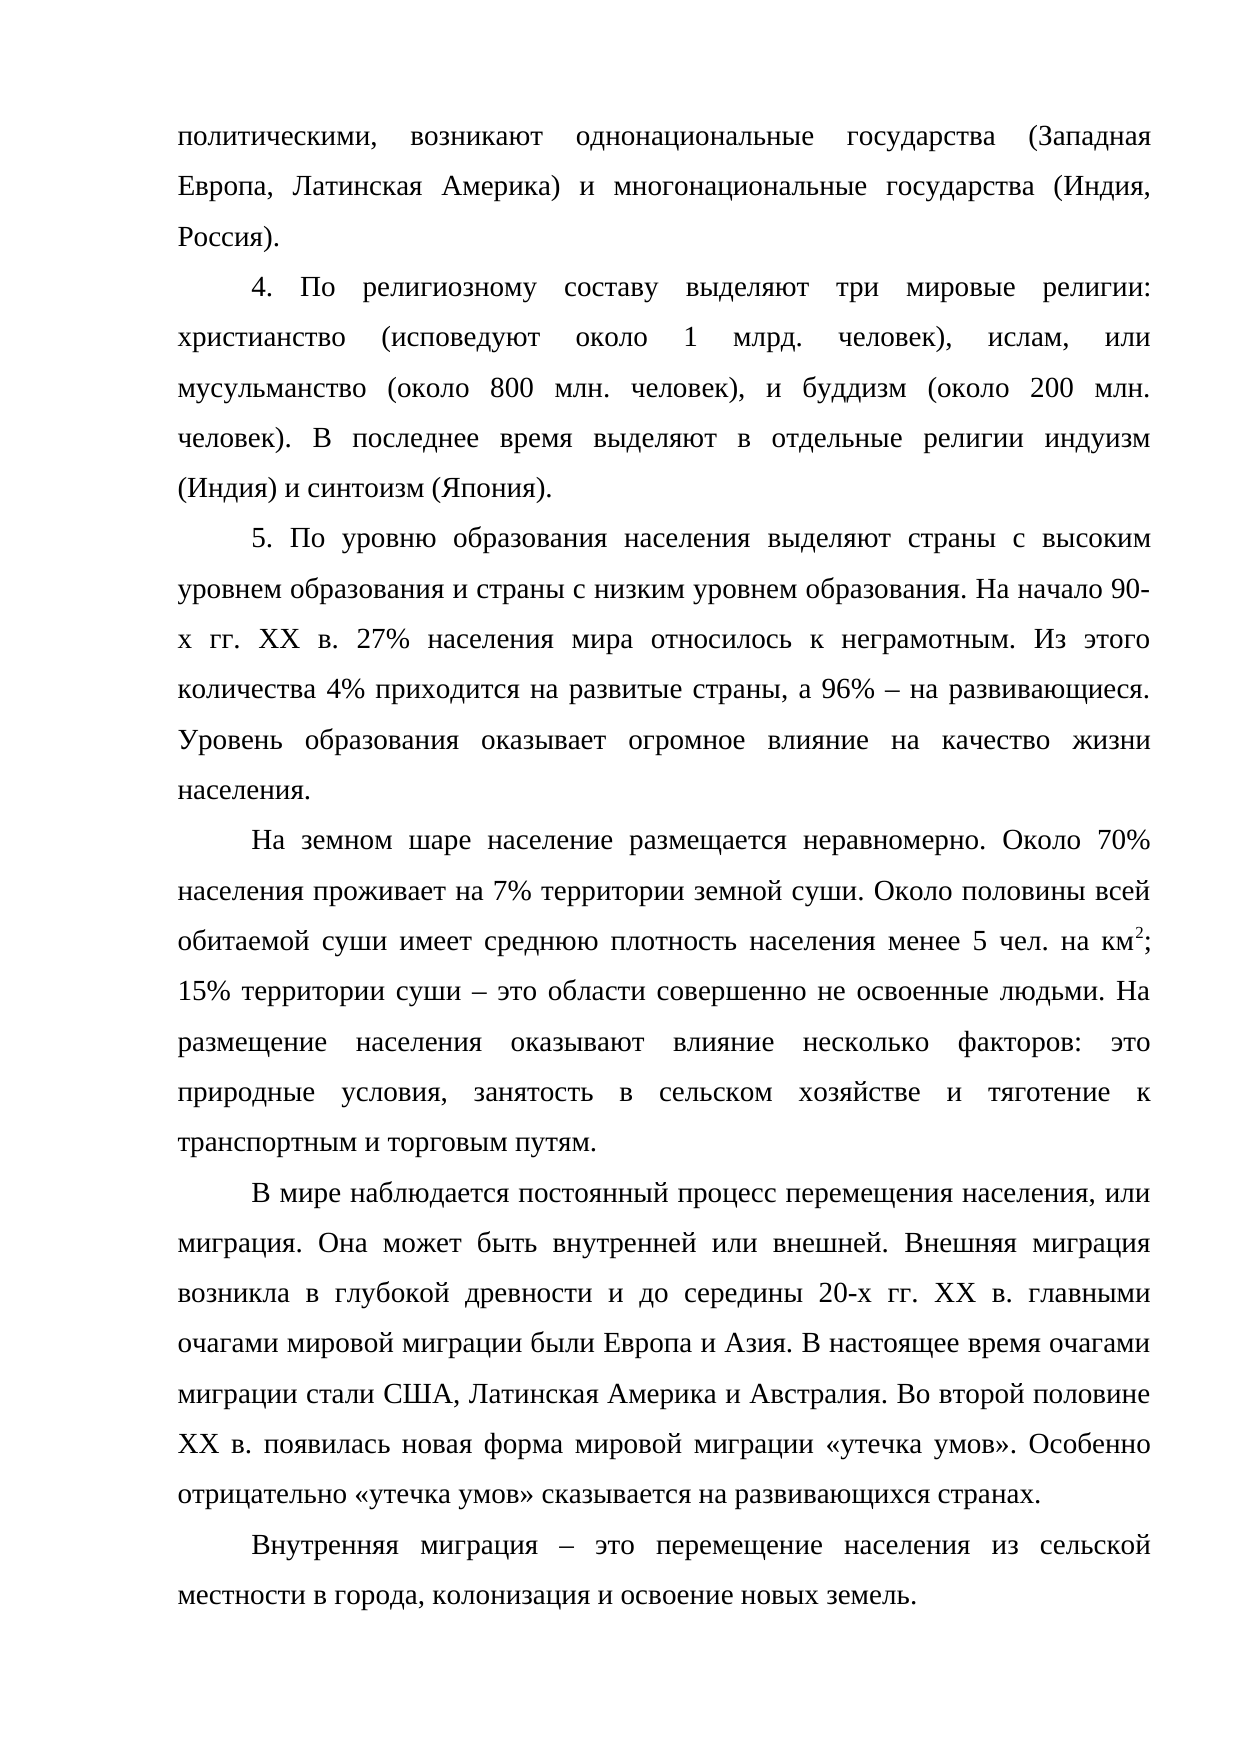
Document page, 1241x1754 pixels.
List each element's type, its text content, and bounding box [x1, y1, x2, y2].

text На земном шаре население размещается неравномерно. Около 70% населения проживает на 7% территории земной суши. Около половины всей обитаемой суши имеет среднюю плотность населения менее 5 чел. на км2; 15% территории суши – это области совершенно не освоенные людьми. На размещение населения оказывают влияние несколько факторов: это природные условия, занятость в сельском хозяйстве и тяготение к транспортным и торговым путям. [177, 822, 1152, 1158]
text 5. По уровню образования населения выделяют страны с высоким уровнем образования и страны с низким уровнем образования. На начало 90-х гг. XX в. 27% населения мира относилось к неграмотным. Из этого количества 4% приходится на развитые страны, а 96% – на развивающиеся. Уровень образования оказывает огромное влияние на качество жизни населения. [177, 521, 1152, 806]
text В мире наблюдается постоянный процесс перемещения населения, или миграция. Она может быть внутренней или внешней. Внешняя миграция возникла в глубокой древности и до середины 20-х гг. XX в. главными очагами мировой миграции были Европа и Азия. В настоящее время очагами миграции стали США, Латинская Америка и Австралия. Во второй половине XX в. появилась новая форма мировой миграции «утечка умов». Особенно отрицательно «утечка умов» сказывается на развивающихся странах. [177, 1175, 1152, 1510]
text Внутренняя миграция – это перемещение населения из сельской местности в города, колонизация и освоение новых земель. [177, 1527, 1152, 1611]
text 4. По религиозному составу выделяют три мировые религии: христианство (исповедуют около 1 млрд. человек), ислам, или мусульманство (около 800 млн. человек), и буддизм (около 200 млн. человек). В последнее время выделяют в отдельные религии индуизм (Индия) и синтоизм (Япония). [177, 269, 1152, 504]
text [177, 118, 1152, 252]
